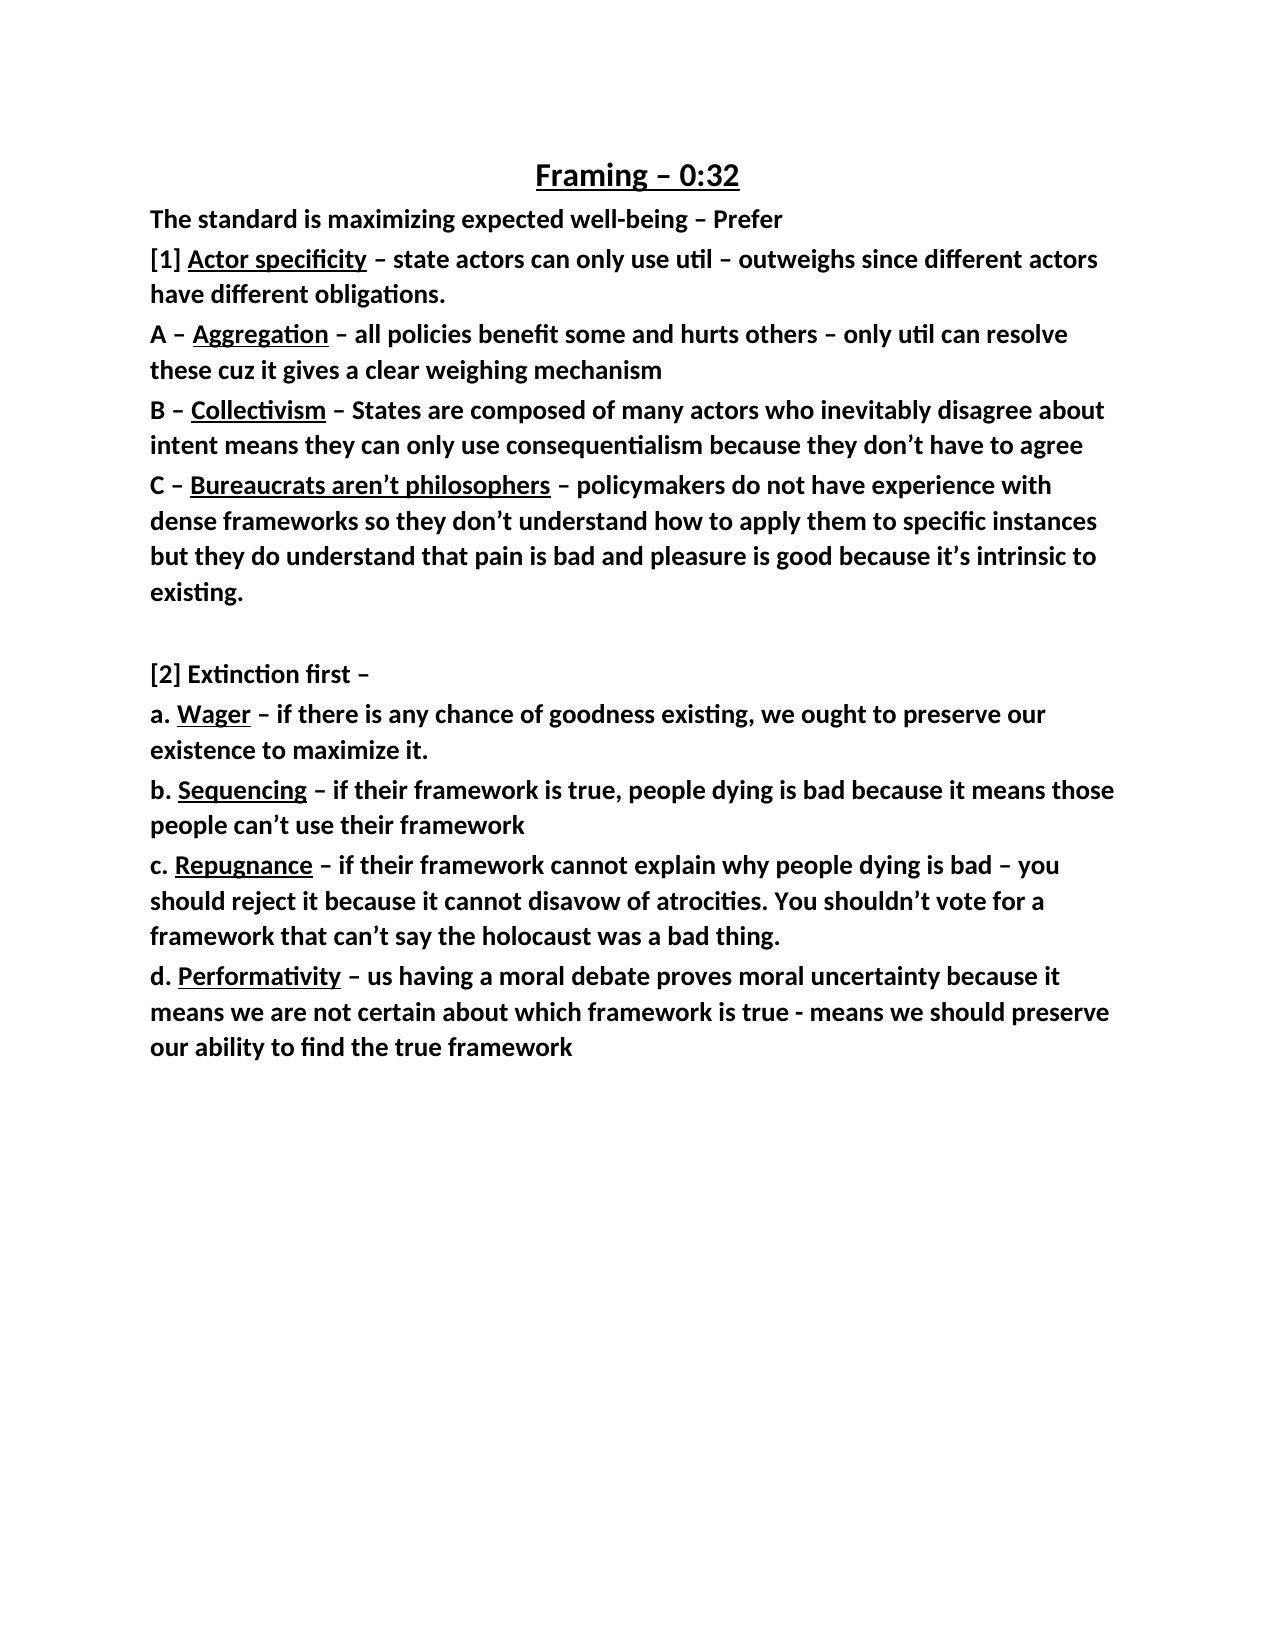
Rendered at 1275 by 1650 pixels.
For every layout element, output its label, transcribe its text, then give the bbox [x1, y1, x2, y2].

subtitle b. Sequencing – if their framework is true, people dying is bad because it means those people can’t use their framework [150, 773, 1125, 842]
subtitle A – Aggregation – all policies benefit some and hurts others – only util can resolve these cuz it gives a clear weighing mechanism [150, 317, 1125, 386]
subtitle The standard is maximizing expected well-being – Prefer [150, 202, 1125, 235]
subtitle d. Performativity – us having a moral debate proves moral uncertainty because it means we are not certain about which framework is true - means we should preserve our ability to find the true framework [150, 959, 1125, 1064]
subtitle [1] Actor specificity – state actors can only use util – outweighs since different actors have different obligations. [150, 242, 1125, 311]
subtitle [2] Extinction first – [150, 658, 1125, 691]
subtitle c. Repugnance – if their framework cannot explain why people dying is bad – you should reject it because it cannot disavow of atrocities. You shouldn’t vote for a framework that can’t say the holocaust was a bad thing. [150, 848, 1125, 953]
subtitle B – Collectivism – States are composed of many actors who inevitably disagree about intent means they can only use consequentialism because they don’t have to agree [150, 393, 1125, 462]
subtitle a. Wager – if there is any chance of goodness existing, we ought to preserve our existence to maximize it. [150, 697, 1125, 766]
subtitle Framing – 0:32 [150, 154, 1125, 195]
subtitle C – Bureaucrats aren’t philosophers – policymakers do not have experience with dense frameworks so they don’t understand how to apply them to specific instances but they do understand that pain is bad and pleasure is good because it’s intrinsic to existing. [150, 468, 1125, 608]
